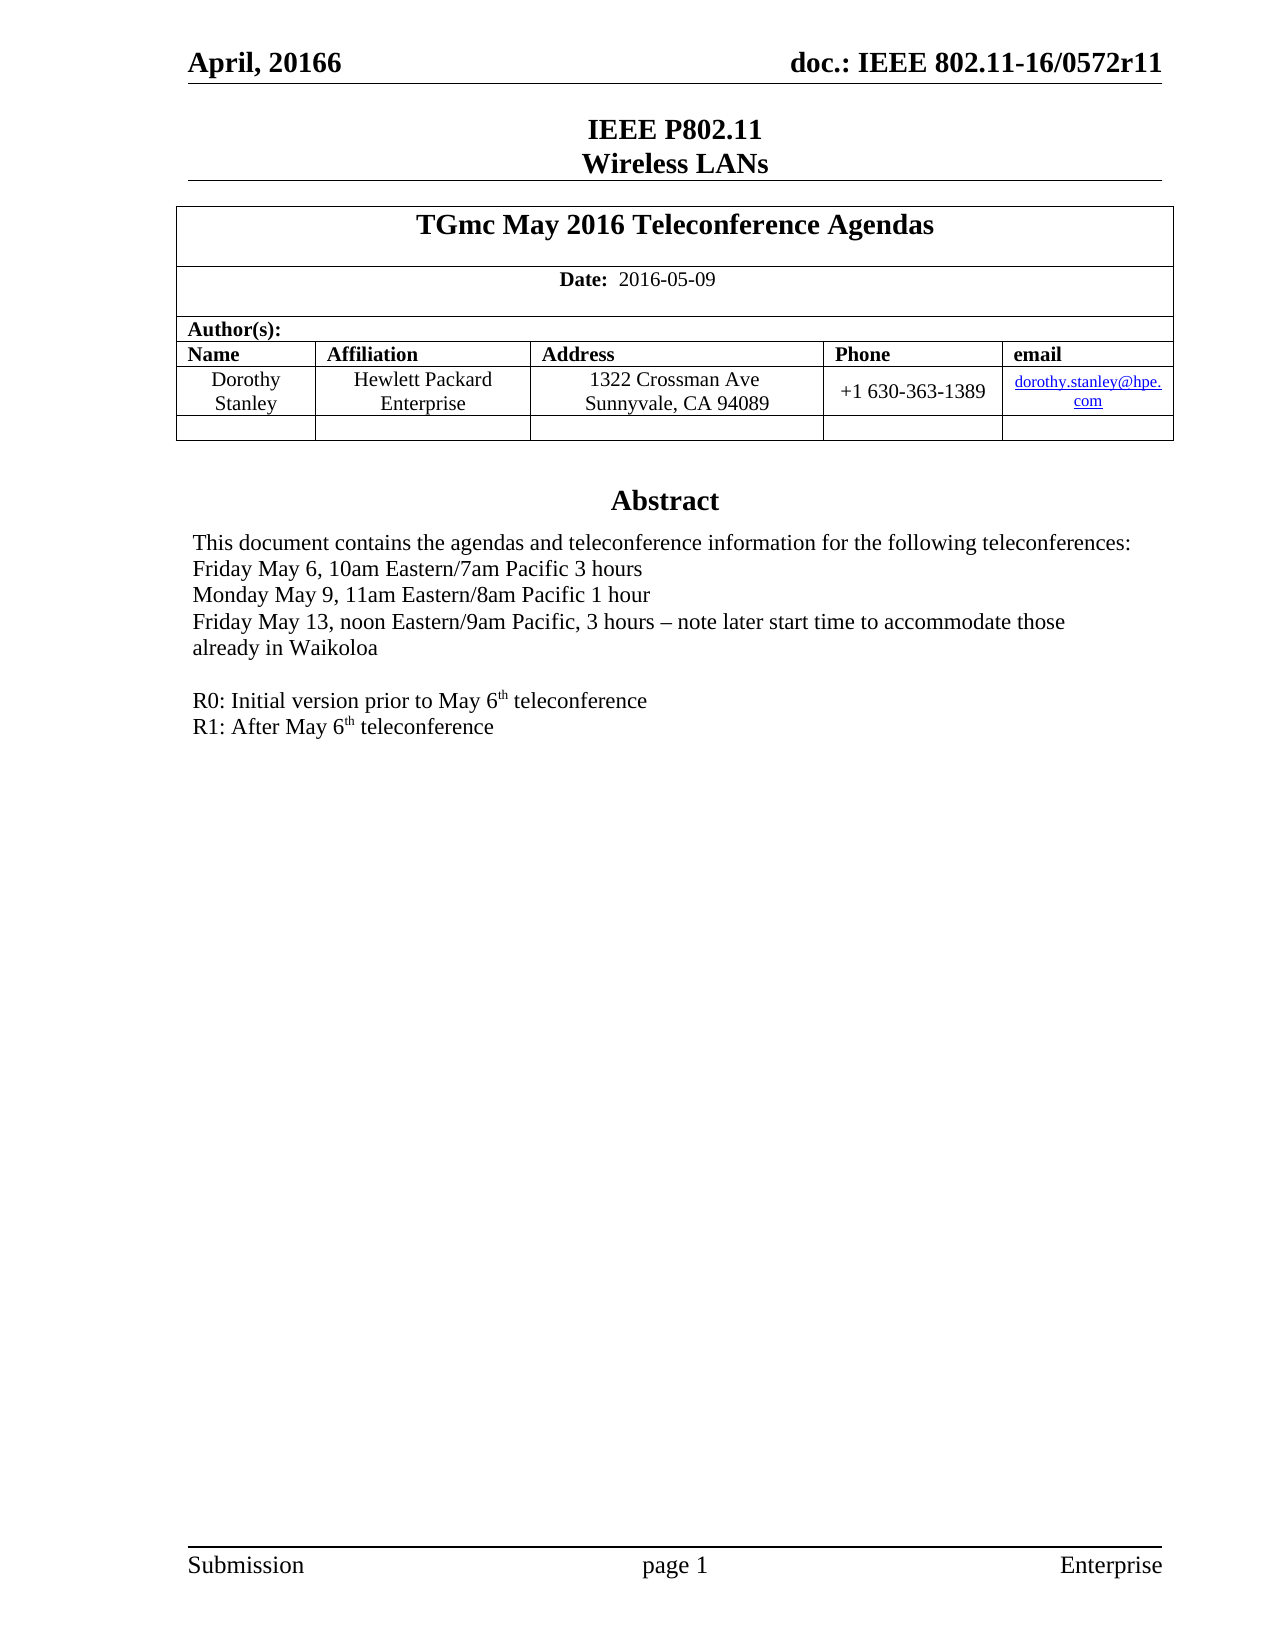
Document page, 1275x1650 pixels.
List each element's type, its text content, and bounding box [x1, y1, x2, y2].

table_cell Date: 2016-05-09 [177, 267, 1173, 316]
table_header TGmc May 2016 Teleconference Agendas [177, 207, 1173, 266]
table_cell Affiliation [316, 342, 530, 366]
table_cell [1003, 416, 1173, 440]
table_cell [316, 416, 530, 440]
text IEEE P802.11 Wireless LANs [187, 112, 1162, 181]
table_cell Name [177, 342, 315, 366]
table_cell [824, 416, 1002, 440]
table_cell Address [531, 342, 823, 366]
table_cell Dorothy Stanley [177, 367, 315, 415]
table_cell Hewlett Packard Enterprise [316, 367, 530, 415]
table_cell email [1003, 342, 1173, 366]
table_cell Phone [824, 342, 1002, 366]
table_cell [177, 416, 315, 440]
table_cell [531, 416, 823, 440]
table_cell dorothy.stanley@hpe.com [1003, 367, 1173, 415]
table_cell +1 630-363-1389 [824, 367, 1002, 415]
table_cell Author(s): [177, 317, 1173, 341]
table_cell 1322 Crossman Ave Sunnyvale, CA 94089 [531, 367, 823, 415]
